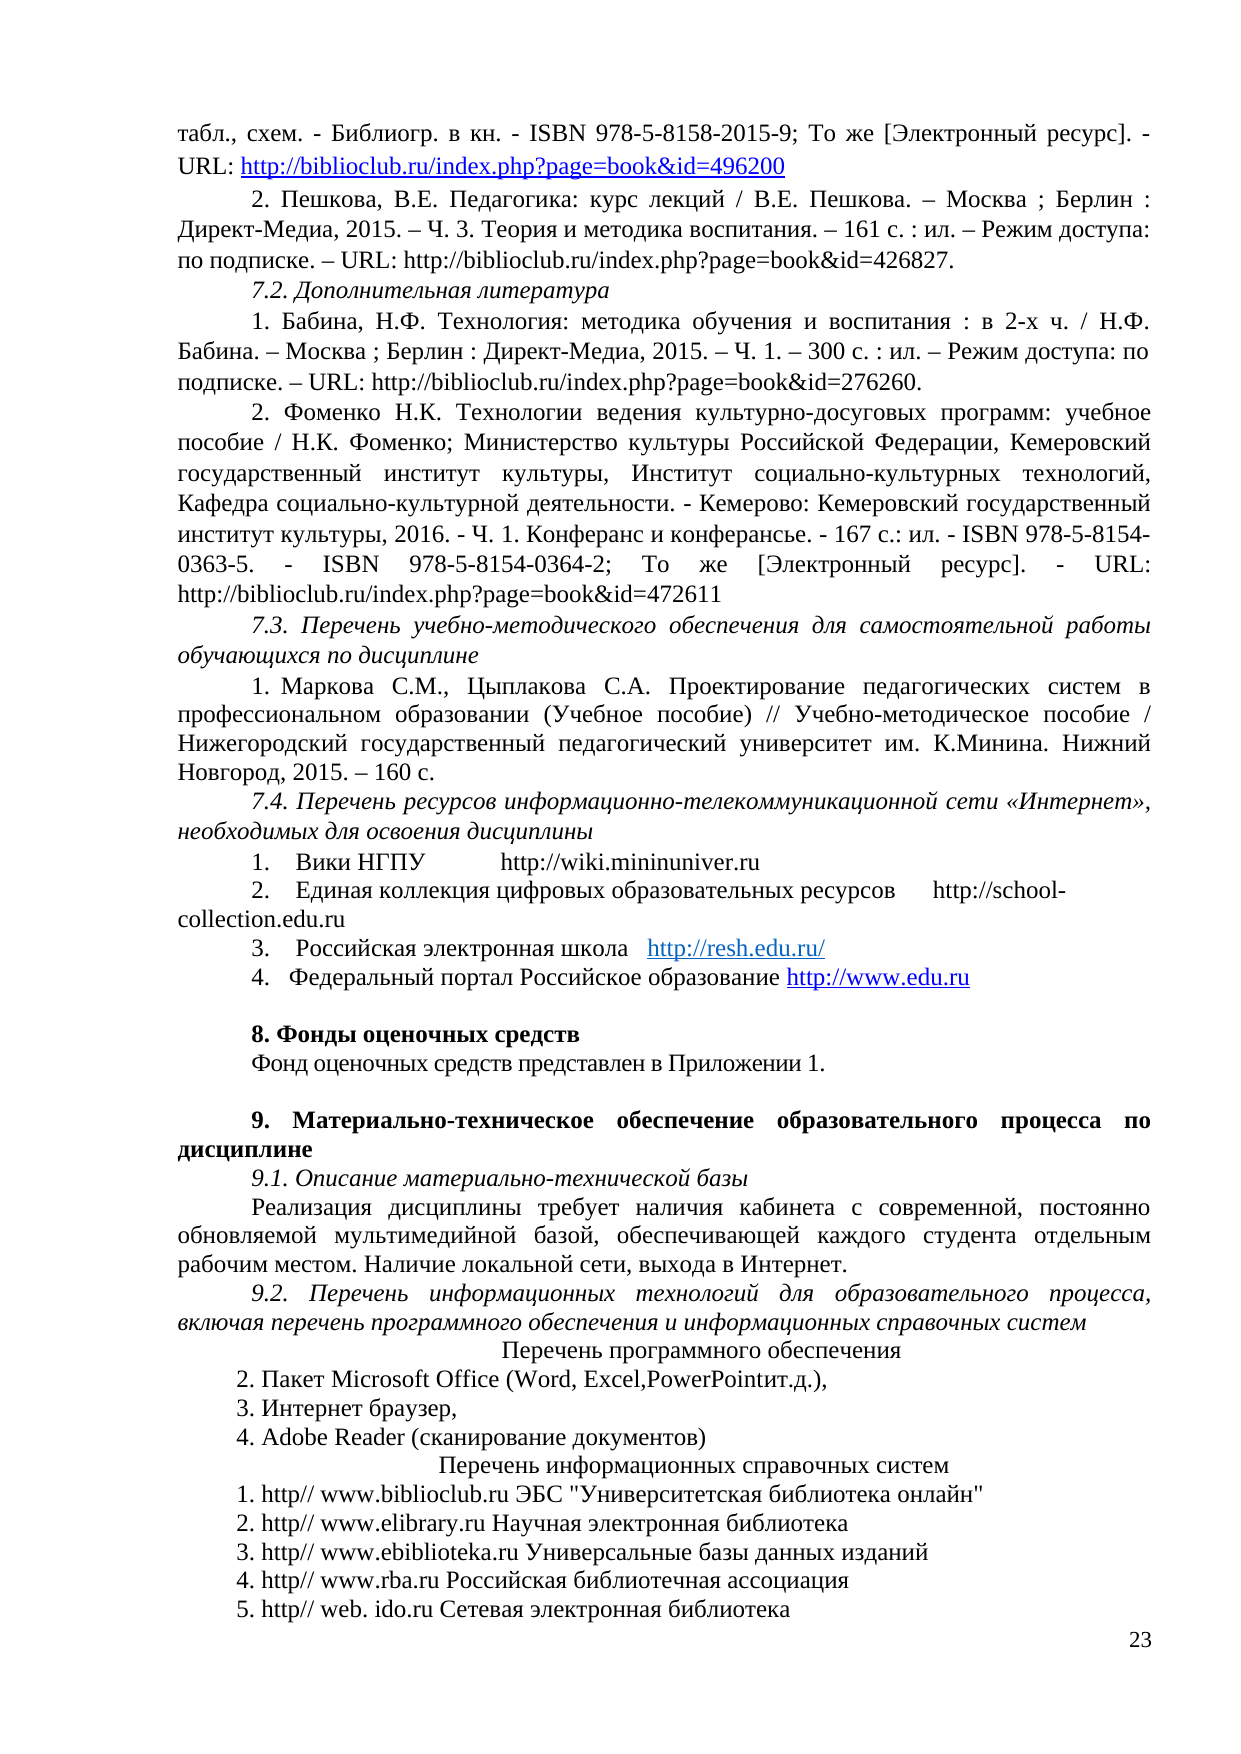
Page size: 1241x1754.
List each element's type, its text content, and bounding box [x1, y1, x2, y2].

list 2. http// www.elibrary.ru Научная электронная библиотека [177, 1508, 1152, 1537]
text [177, 118, 1152, 180]
list 1. http// www.biblioclub.ru ЭБС "Университетская библиотека онлайн" [177, 1479, 1152, 1508]
text 9.1. Описание материально-технической базы [177, 1163, 1152, 1192]
text Реализация дисциплины требует наличия кабинета с современной, постоянно обновляемой мультимедийной базой, обеспечивающей каждого студента отдельным рабочим местом. Наличие локальной сети, выхода в Интернет. [177, 1192, 1152, 1278]
list 4. http// www.rba.ru Российская библиотечная ассоциация [177, 1565, 1152, 1594]
list 3. http// www.ebiblioteka.ru Универсальные базы данных изданий [177, 1537, 1152, 1565]
text Перечень информационных справочных систем [177, 1450, 1152, 1479]
list Маркова С.М., Цыплакова С.А. Проектирование педагогических систем в профессиональном образовании (Учебное пособие) // Учебно-методическое пособие / Нижегородский государственный педагогический университет им. К.Минина. Нижний Новгород, 2015. – 160 с. [177, 671, 1152, 786]
list 3. Интернет браузер, [177, 1393, 1152, 1422]
text 2. Пешкова, В.Е. Педагогика: курс лекций / В.Е. Пешкова. – Москва ; Берлин : Директ-Медиа, 2015. – Ч. 3. Теория и методика воспитания. – 161 с. : ил. – Режим доступа: по подписке. – URL: http://biblioclub.ru/index.php?page=book&id=426827. [177, 184, 1152, 274]
text 7.4. Перечень ресурсов информационно-телекоммуникационной сети «Интернет», необходимых для освоения дисциплины [177, 786, 1152, 845]
list Вики НГПУ http://wiki.mininuniver.ru [177, 847, 1152, 875]
text 4. Федеральный портал Российское образование http://www.edu.ru [177, 962, 1152, 990]
list Российская электронная школа http://resh.edu.ru/ [177, 933, 1152, 962]
text 8. Фонды оценочных средств [177, 1019, 1152, 1048]
list 4. Adobe Reader (сканирование документов) [177, 1422, 1152, 1450]
list 2. Пакет Microsoft Office (Word, Excel,PowerPointит.д.), [177, 1364, 1152, 1393]
text Фонд оценочных средств представлен в Приложении 1. [177, 1048, 1152, 1077]
list 5. http// web. ido.ru Сетевая электронная библиотека [177, 1594, 1152, 1623]
list Единая коллекция цифровых образовательных ресурсов http://school-collection.edu.ru [177, 875, 1152, 933]
text 2. Фоменко Н.К. Технологии ведения культурно-досуговых программ: учебное пособие / Н.К. Фоменко; Министерство культуры Российской Федерации, Кемеровский государственный институт культуры, Институт социально-культурных технологий, Кафедра социально-культурной деятельности. - Кемерово: Кемеровский государственный институт культуры, 2016. - Ч. 1. Конферанс и конферансье. - 167 с.: ил. - ISBN 978-5-8154-0363-5. - ISBN 978-5-8154-0364-2; То же [Электронный ресурс]. - URL: http://biblioclub.ru/index.php?page=book&id=472611 [177, 397, 1152, 608]
text 9.2. Перечень информационных технологий для образовательного процесса, включая перечень программного обеспечения и информационных справочных систем [177, 1278, 1152, 1335]
text Перечень программного обеспечения [177, 1335, 1152, 1364]
text 9. Материально-техническое обеспечение образовательного процесса по дисциплине [177, 1105, 1152, 1163]
text 7.2. Дополнительная литература [177, 275, 1152, 304]
text 7.3. Перечень учебно-методического обеспечения для самостоятельной работы обучающихся по дисциплине [177, 610, 1152, 669]
text 1. Бабина, Н.Ф. Технология: методика обучения и воспитания : в 2-х ч. / Н.Ф. Бабина. – Москва ; Берлин : Директ-Медиа, 2015. – Ч. 1. – 300 с. : ил. – Режим доступа: по подписке. – URL: http://biblioclub.ru/index.php?page=book&id=276260. [177, 306, 1152, 395]
